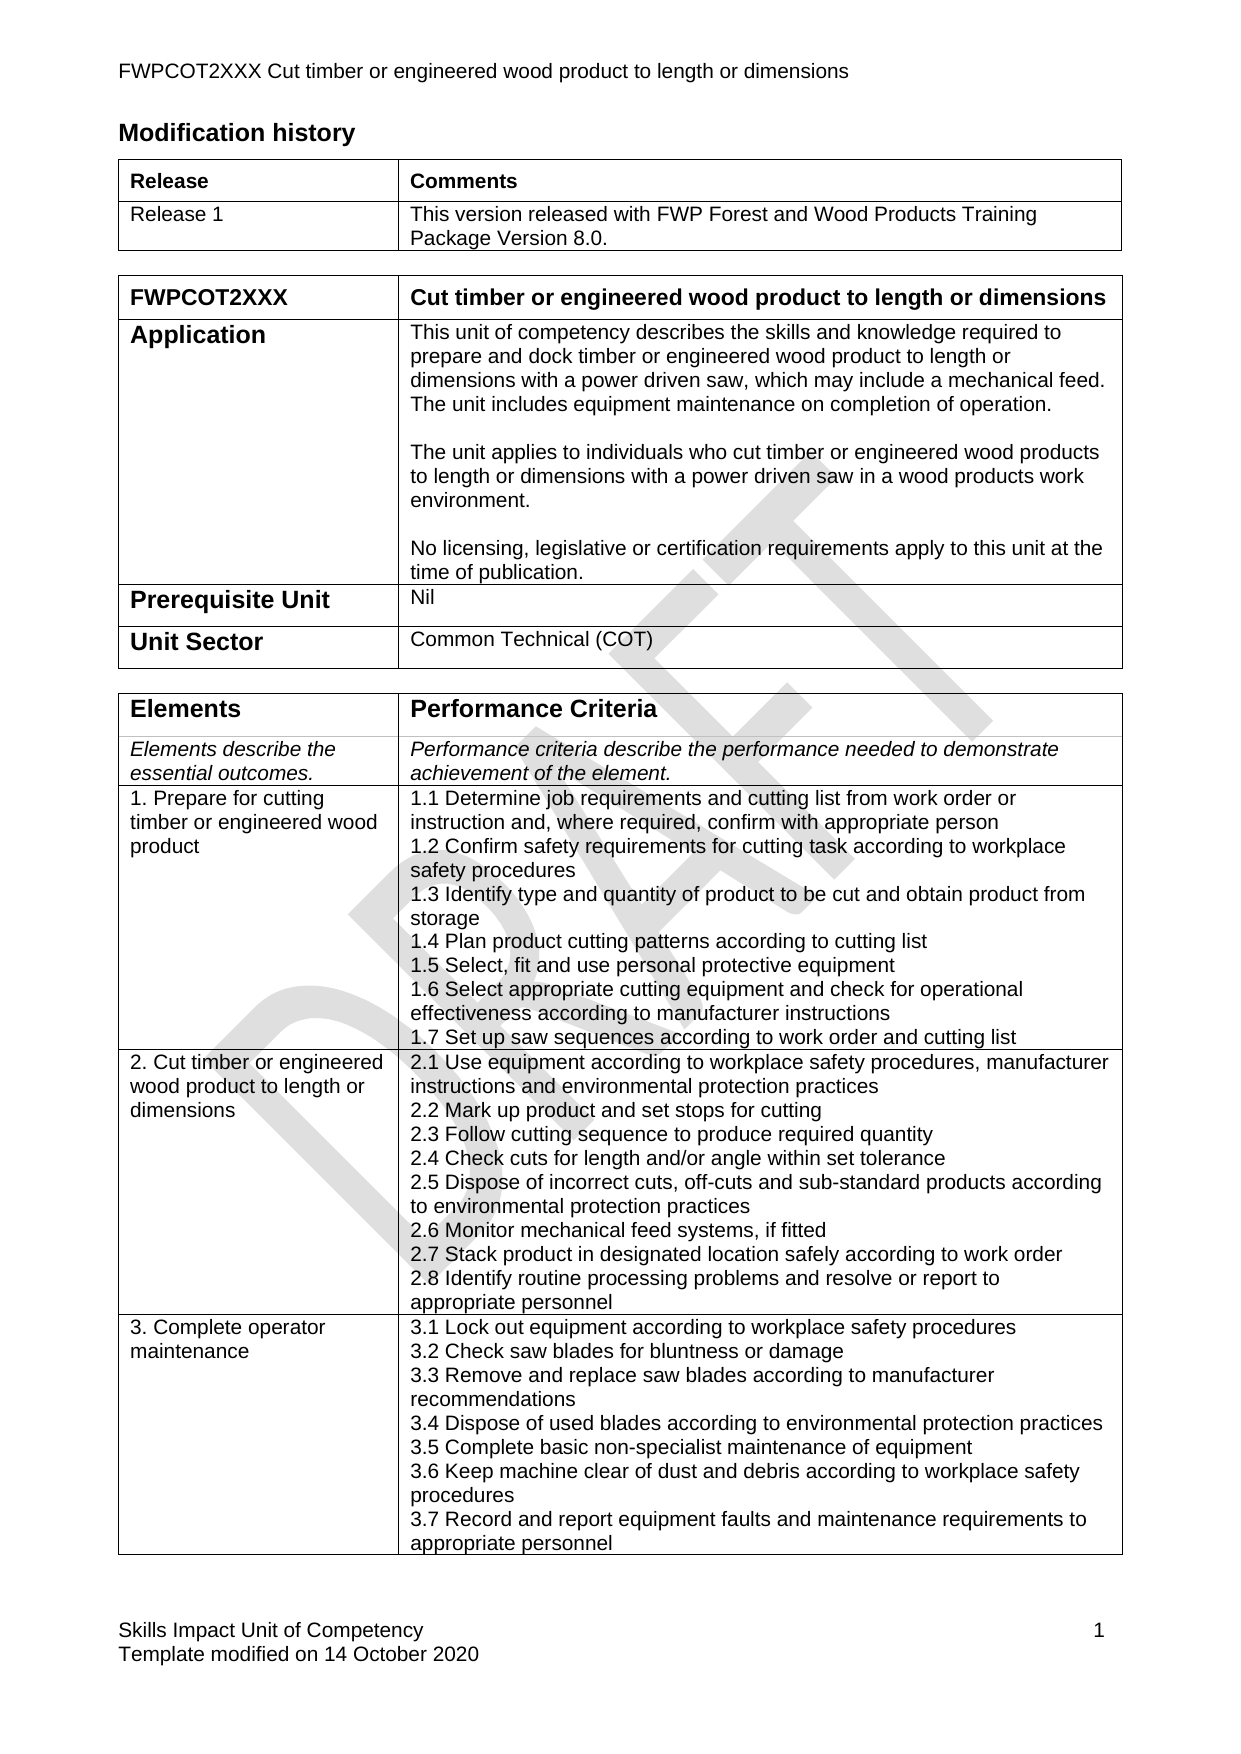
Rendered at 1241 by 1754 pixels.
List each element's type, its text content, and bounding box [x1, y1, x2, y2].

table_cell 2.1 Use equipment according to workplace safety procedures, manufacturer instructions and environmental protection practices 2.2 Mark up product and set stops for cutting 2.3 Follow cutting sequence to produce required quantity 2.4 Check cuts for length and/or angle within set tolerance 2.5 Dispose of incorrect cuts, off-cuts and sub-standard products according to environmental protection practices 2.6 Monitor mechanical feed systems, if fitted 2.7 Stack product in designated location safely according to work order 2.8 Identify routine processing problems and resolve or report to appropriate personnel [399, 1050, 1122, 1314]
table_cell 1.1 Determine job requirements and cutting list from work order or instruction and, where required, confirm with appropriate person 1.2 Confirm safety requirements for cutting task according to workplace safety procedures 1.3 Identify type and quantity of product to be cut and obtain product from storage 1.4 Plan product cutting patterns according to cutting list 1.5 Select, fit and use personal protective equipment 1.6 Select appropriate cutting equipment and check for operational effectiveness according to manufacturer instructions 1.7 Set up saw sequences according to work order and cutting list [399, 786, 1122, 1049]
table_cell 2. Cut timber or engineered wood product to length or dimensions [119, 1050, 398, 1314]
table_cell 3. Complete operator maintenance [119, 1315, 398, 1554]
table_cell Elements describe the essential outcomes. [119, 737, 398, 784]
table_header Cut timber or engineered wood product to length or dimensions [399, 276, 1122, 319]
table_cell Prerequisite Unit [119, 585, 398, 626]
table_header Release [119, 160, 398, 201]
table_cell Common Technical (COT) [399, 627, 1122, 668]
table_cell Nil [399, 585, 1122, 626]
table_cell Performance criteria describe the performance needed to demonstrate achievement of the element. [399, 737, 1122, 784]
table_header Comments [399, 160, 1121, 201]
table_header Performance Criteria [399, 694, 1122, 736]
table_cell This unit of competency describes the skills and knowledge required to prepare and dock timber or engineered wood product to length or dimensions with a power driven saw, which may include a mechanical feed. The unit includes equipment maintenance on completion of operation. The unit applies to individuals who cut timber or engineered wood products to length or dimensions with a power driven saw in a wood products work environment. No licensing, legislative or certification requirements apply to this unit at the time of publication. [399, 320, 1122, 584]
table_cell Unit Sector [119, 627, 398, 668]
subtitle Modification history [118, 118, 1122, 147]
table_cell Application [119, 320, 398, 584]
table_cell 3.1 Lock out equipment according to workplace safety procedures 3.2 Check saw blades for bluntness or damage 3.3 Remove and replace saw blades according to manufacturer recommendations 3.4 Dispose of used blades according to environmental protection practices 3.5 Complete basic non-specialist maintenance of equipment 3.6 Keep machine clear of dust and debris according to workplace safety procedures 3.7 Record and report equipment faults and maintenance requirements to appropriate personnel [399, 1315, 1122, 1554]
table_cell 1. Prepare for cutting timber or engineered wood product [119, 786, 398, 1049]
table_header FWPCOT2XXX [119, 276, 398, 319]
table_cell This version released with FWP Forest and Wood Products Training Package Version 8.0. [399, 202, 1121, 250]
table_header Elements [119, 694, 398, 736]
table_cell Release 1 [119, 202, 398, 250]
